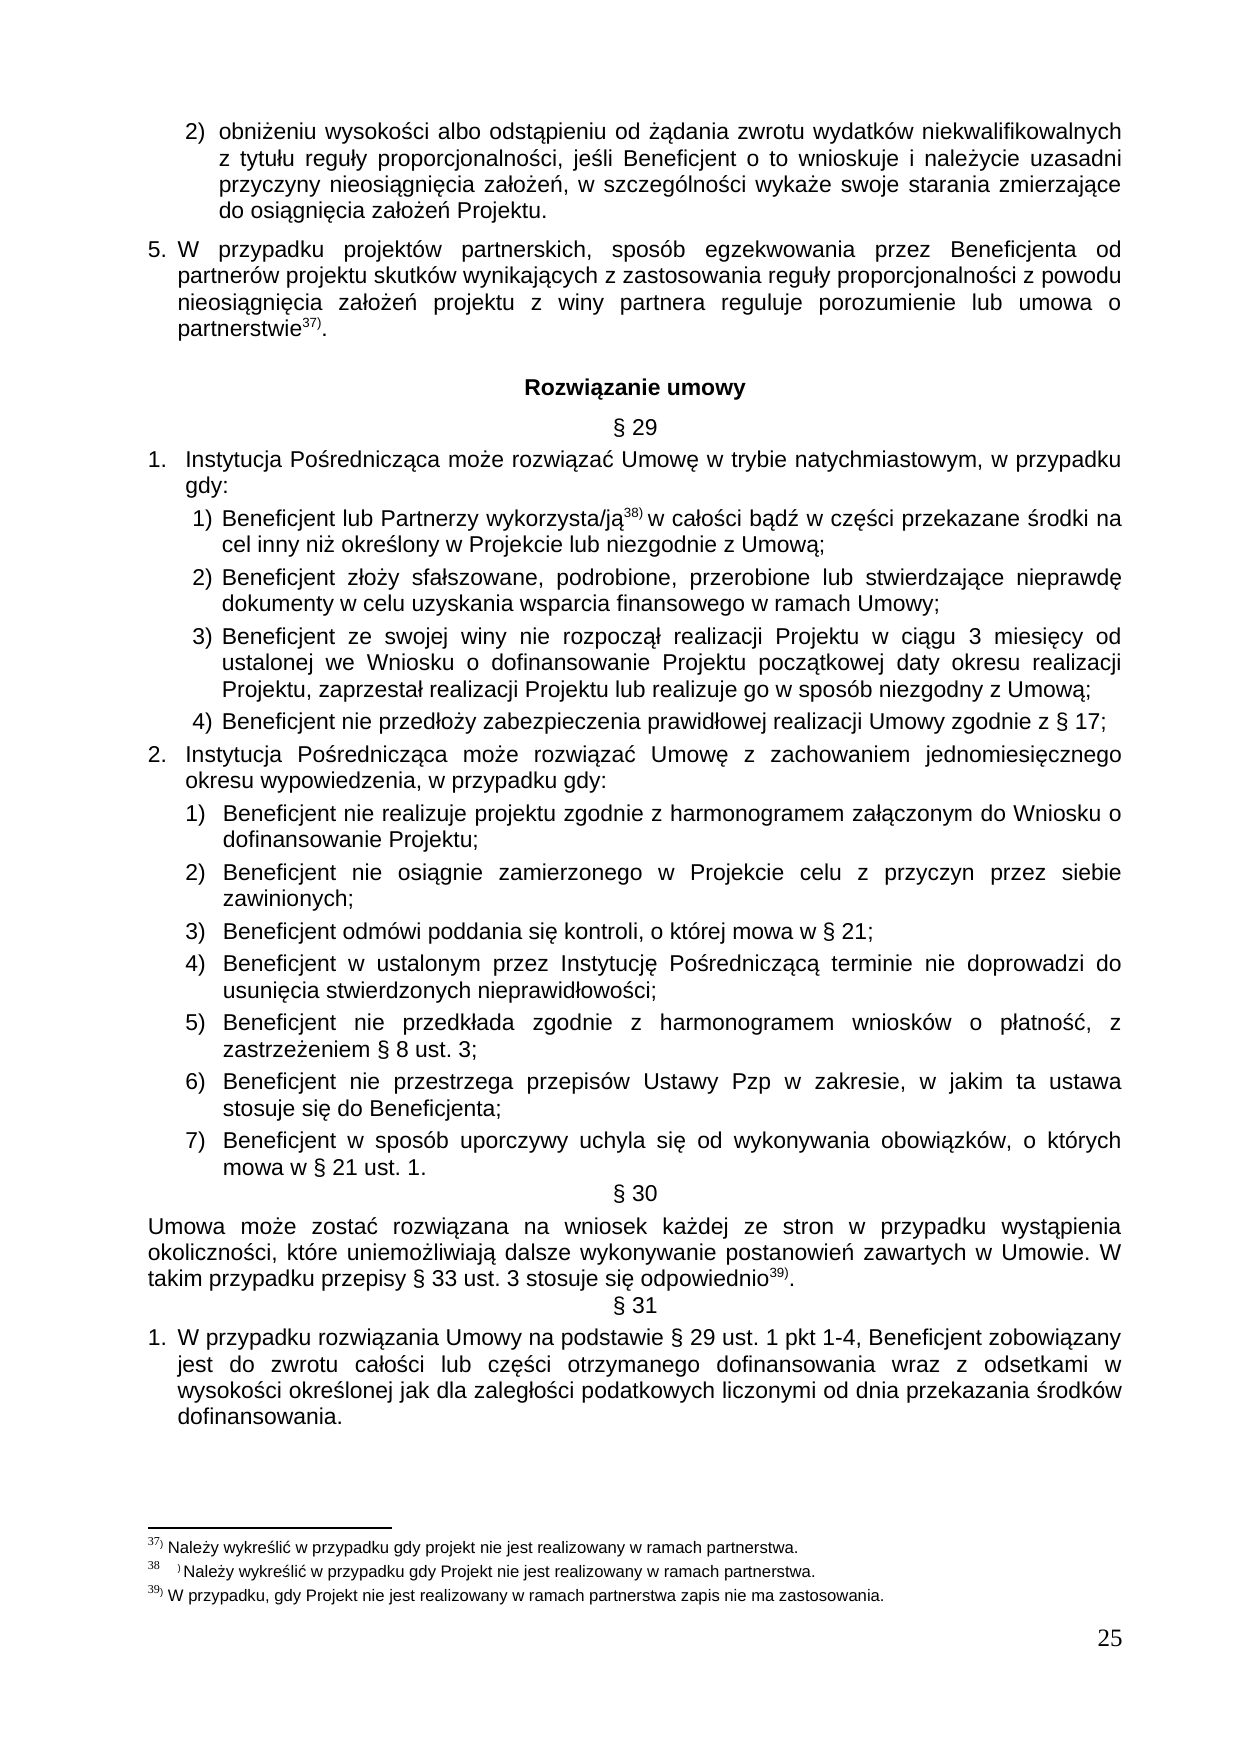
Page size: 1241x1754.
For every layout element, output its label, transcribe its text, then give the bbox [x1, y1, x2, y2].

list obniżeniu wysokości albo odstąpieniu od żądania zwrotu wydatków niekwalifikowalnych z tytułu reguły proporcjonalności, jeśli Beneficjent o to wnioskuje i należycie uzasadni przyczyny nieosiągnięcia założeń, w szczególności wykaże swoje starania zmierzające do osiągnięcia założeń Projektu. [185, 118, 1122, 223]
list Beneficjent lub Partnerzy wykorzysta/ją) w całości bądź w części przekazane środki na cel inny niż określony w Projekcie lub niezgodnie z Umową; [192, 505, 1122, 558]
list W przypadku rozwiązania Umowy na podstawie § 29 ust. 1 pkt 1-4, Beneficjent zobowiązany jest do zwrotu całości lub części otrzymanego dofinansowania wraz z odsetkami w wysokości określonej jak dla zaległości podatkowych liczonymi od dnia przekazania środków dofinansowania. [148, 1324, 1122, 1430]
list Beneficjent nie przedkłada zgodnie z harmonogramem wniosków o płatność, z zastrzeżeniem § 8 ust. 3; [185, 1009, 1122, 1062]
list Beneficjent nie przestrzega przepisów Ustawy Pzp w zakresie, w jakim ta ustawa stosuje się do Beneficjenta; [185, 1068, 1122, 1121]
list Beneficjent w sposób uporczywy uchyla się od wykonywania obowiązków, o których mowa w § 21 ust. 1. [185, 1127, 1122, 1180]
list Instytucja Pośrednicząca może rozwiązać Umowę w trybie natychmiastowym, w przypadku gdy: [148, 446, 1122, 499]
list W przypadku projektów partnerskich, sposób egzekwowania przez Beneficjenta od partnerów projektu skutków wynikających z zastosowania reguły proporcjonalności z powodu nieosiągnięcia założeń projektu z winy partnera reguluje porozumienie lub umowa o partnerstwie). [148, 236, 1122, 341]
list Instytucja Pośrednicząca może rozwiązać Umowę z zachowaniem jednomiesięcznego okresu wypowiedzenia, w przypadku gdy: [148, 741, 1122, 794]
list Beneficjent w ustalonym przez Instytucję Pośredniczącą terminie nie doprowadzi do usunięcia stwierdzonych nieprawidłowości; [185, 950, 1122, 1003]
subtitle § 29 [148, 413, 1122, 440]
subtitle § 31 [148, 1292, 1122, 1318]
text Umowa może zostać rozwiązana na wniosek każdej ze stron w przypadku wystąpienia okoliczności, które uniemożliwiają dalsze wykonywanie postanowień zawartych w Umowie. W takim przypadku przepisy § 33 ust. 3 stosuje się odpowiednio). [148, 1213, 1122, 1292]
list Beneficjent nie realizuje projektu zgodnie z harmonogramem załączonym do Wniosku o dofinansowanie Projektu; [185, 800, 1122, 853]
list Beneficjent złoży sfałszowane, podrobione, przerobione lub stwierdzające nieprawdę dokumenty w celu uzyskania wsparcia finansowego w ramach Umowy; [192, 564, 1122, 617]
list Beneficjent nie przedłoży zabezpieczenia prawidłowej realizacji Umowy zgodnie z § 17; [192, 708, 1122, 735]
list Beneficjent nie osiągnie zamierzonego w Projekcie celu z przyczyn przez siebie zawinionych; [185, 859, 1122, 912]
subtitle Rozwiązanie umowy [148, 374, 1122, 400]
list Beneficjent odmówi poddania się kontroli, o której mowa w § 21; [185, 918, 1122, 944]
subtitle § 30 [148, 1180, 1122, 1206]
list Beneficjent ze swojej winy nie rozpoczął realizacji Projektu w ciągu 3 miesięcy od ustalonej we Wniosku o dofinansowanie Projektu początkowej daty okresu realizacji Projektu, zaprzestał realizacji Projektu lub realizuje go w sposób niezgodny z Umową; [192, 623, 1122, 702]
